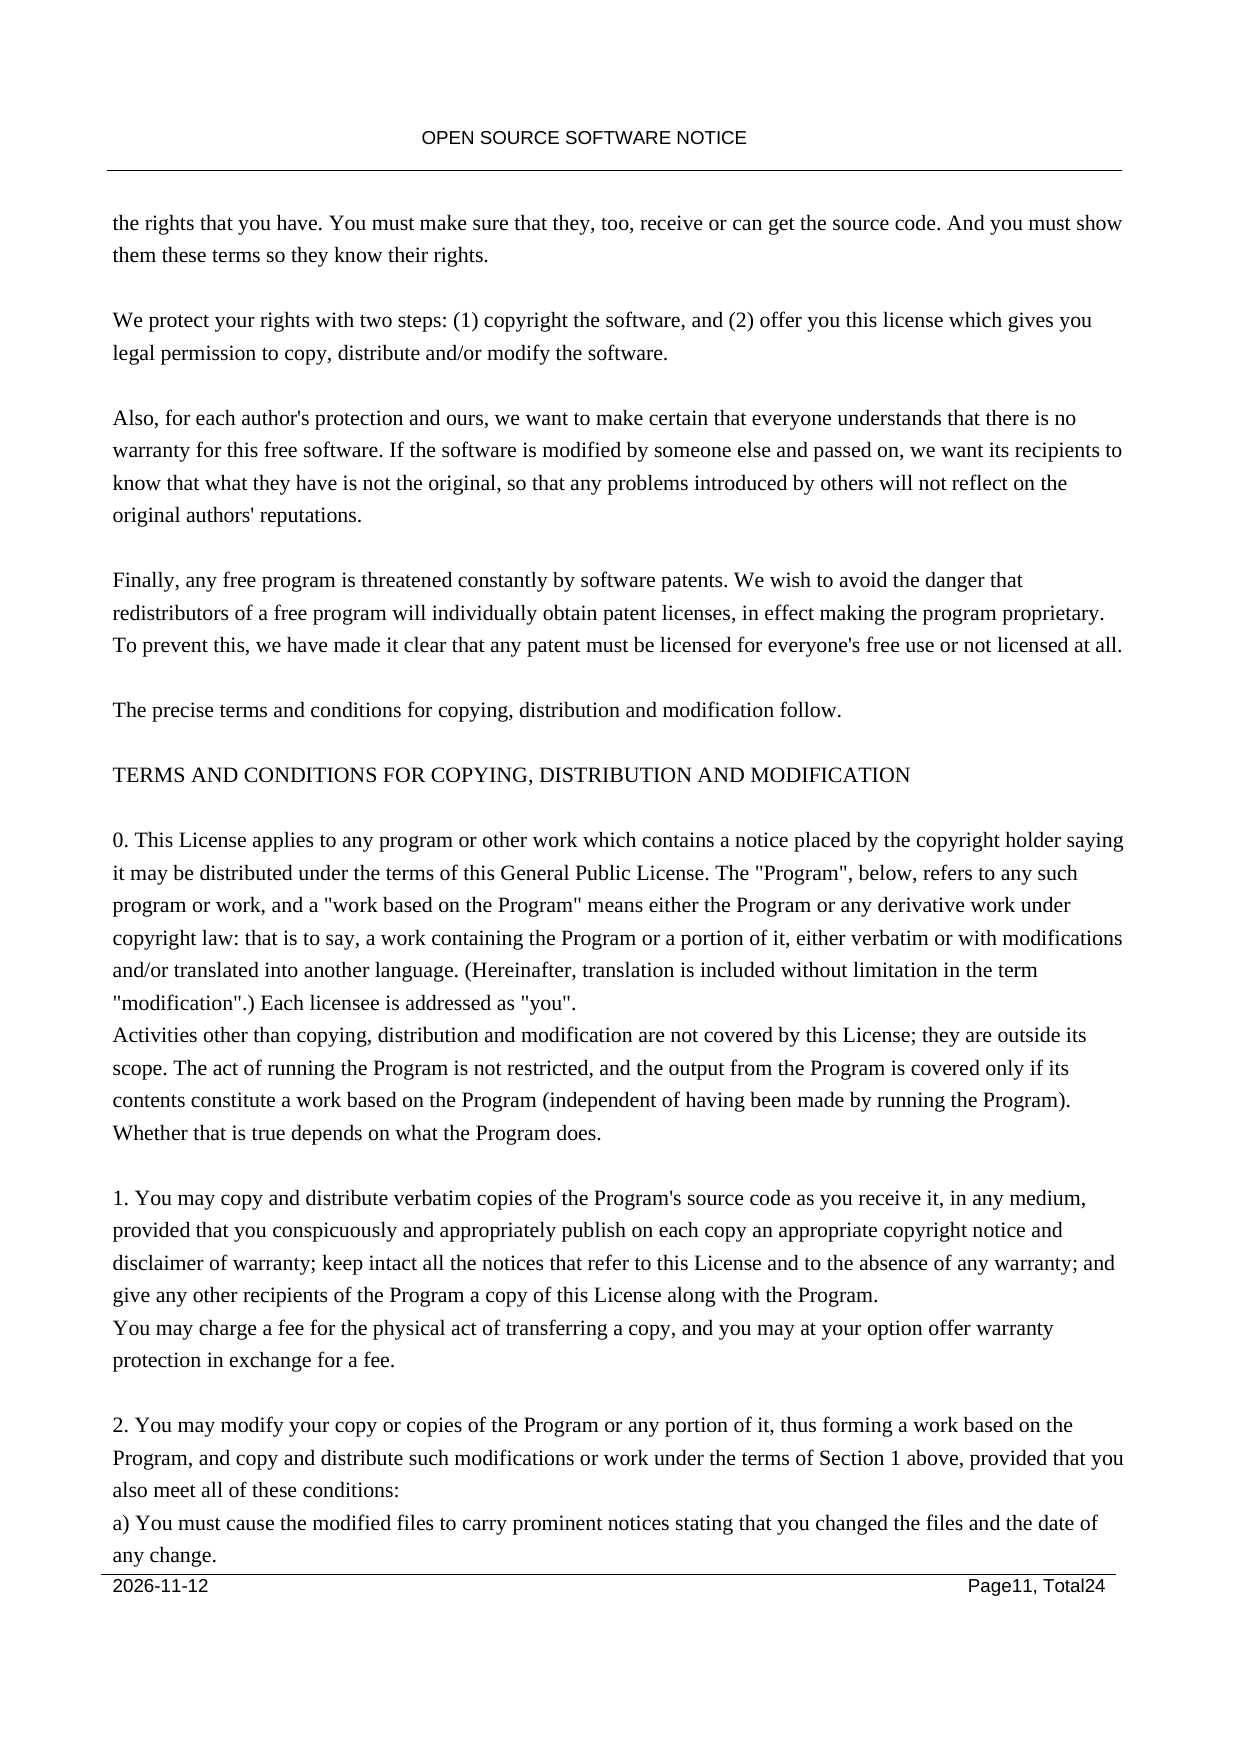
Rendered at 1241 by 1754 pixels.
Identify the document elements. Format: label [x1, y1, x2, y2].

text [112, 206, 1128, 1571]
